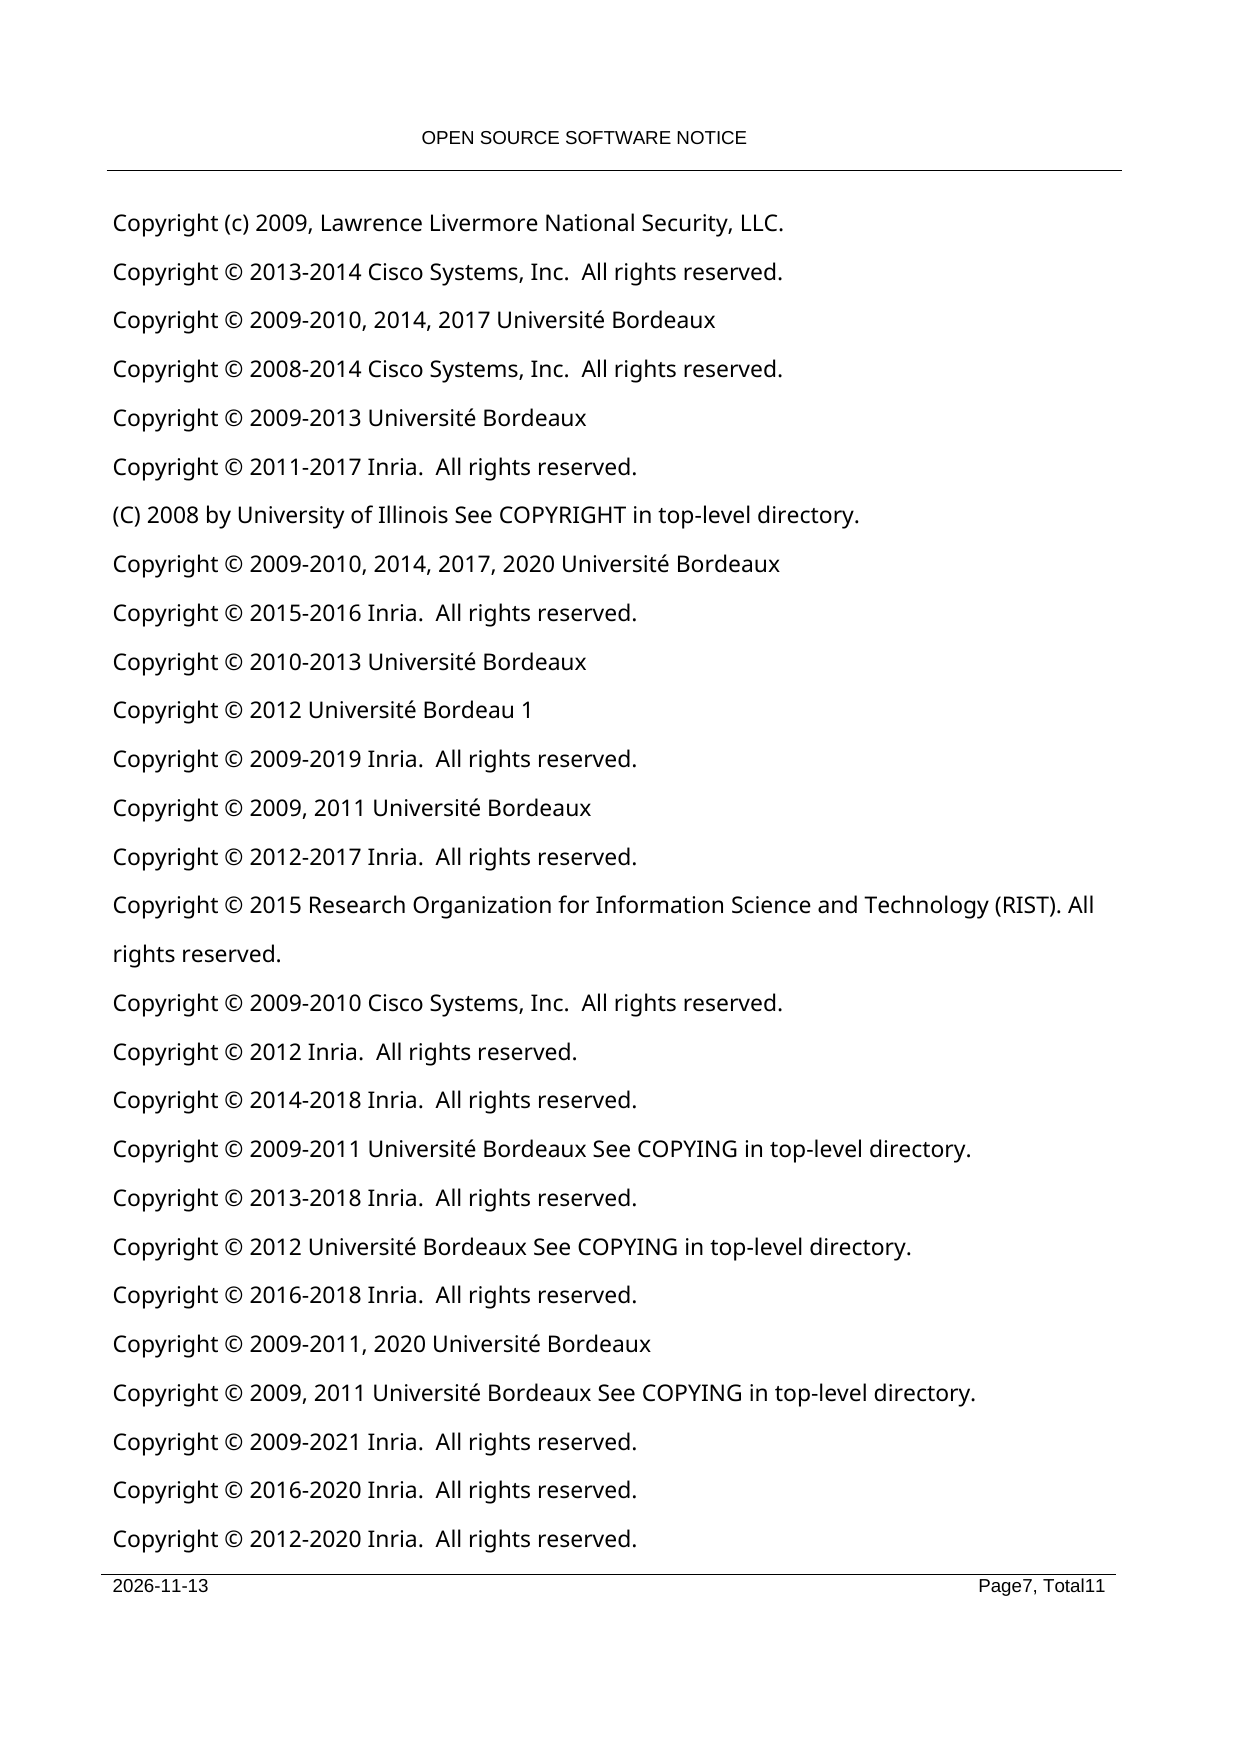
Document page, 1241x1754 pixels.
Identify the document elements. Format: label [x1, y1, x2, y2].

text [112, 206, 1128, 1555]
